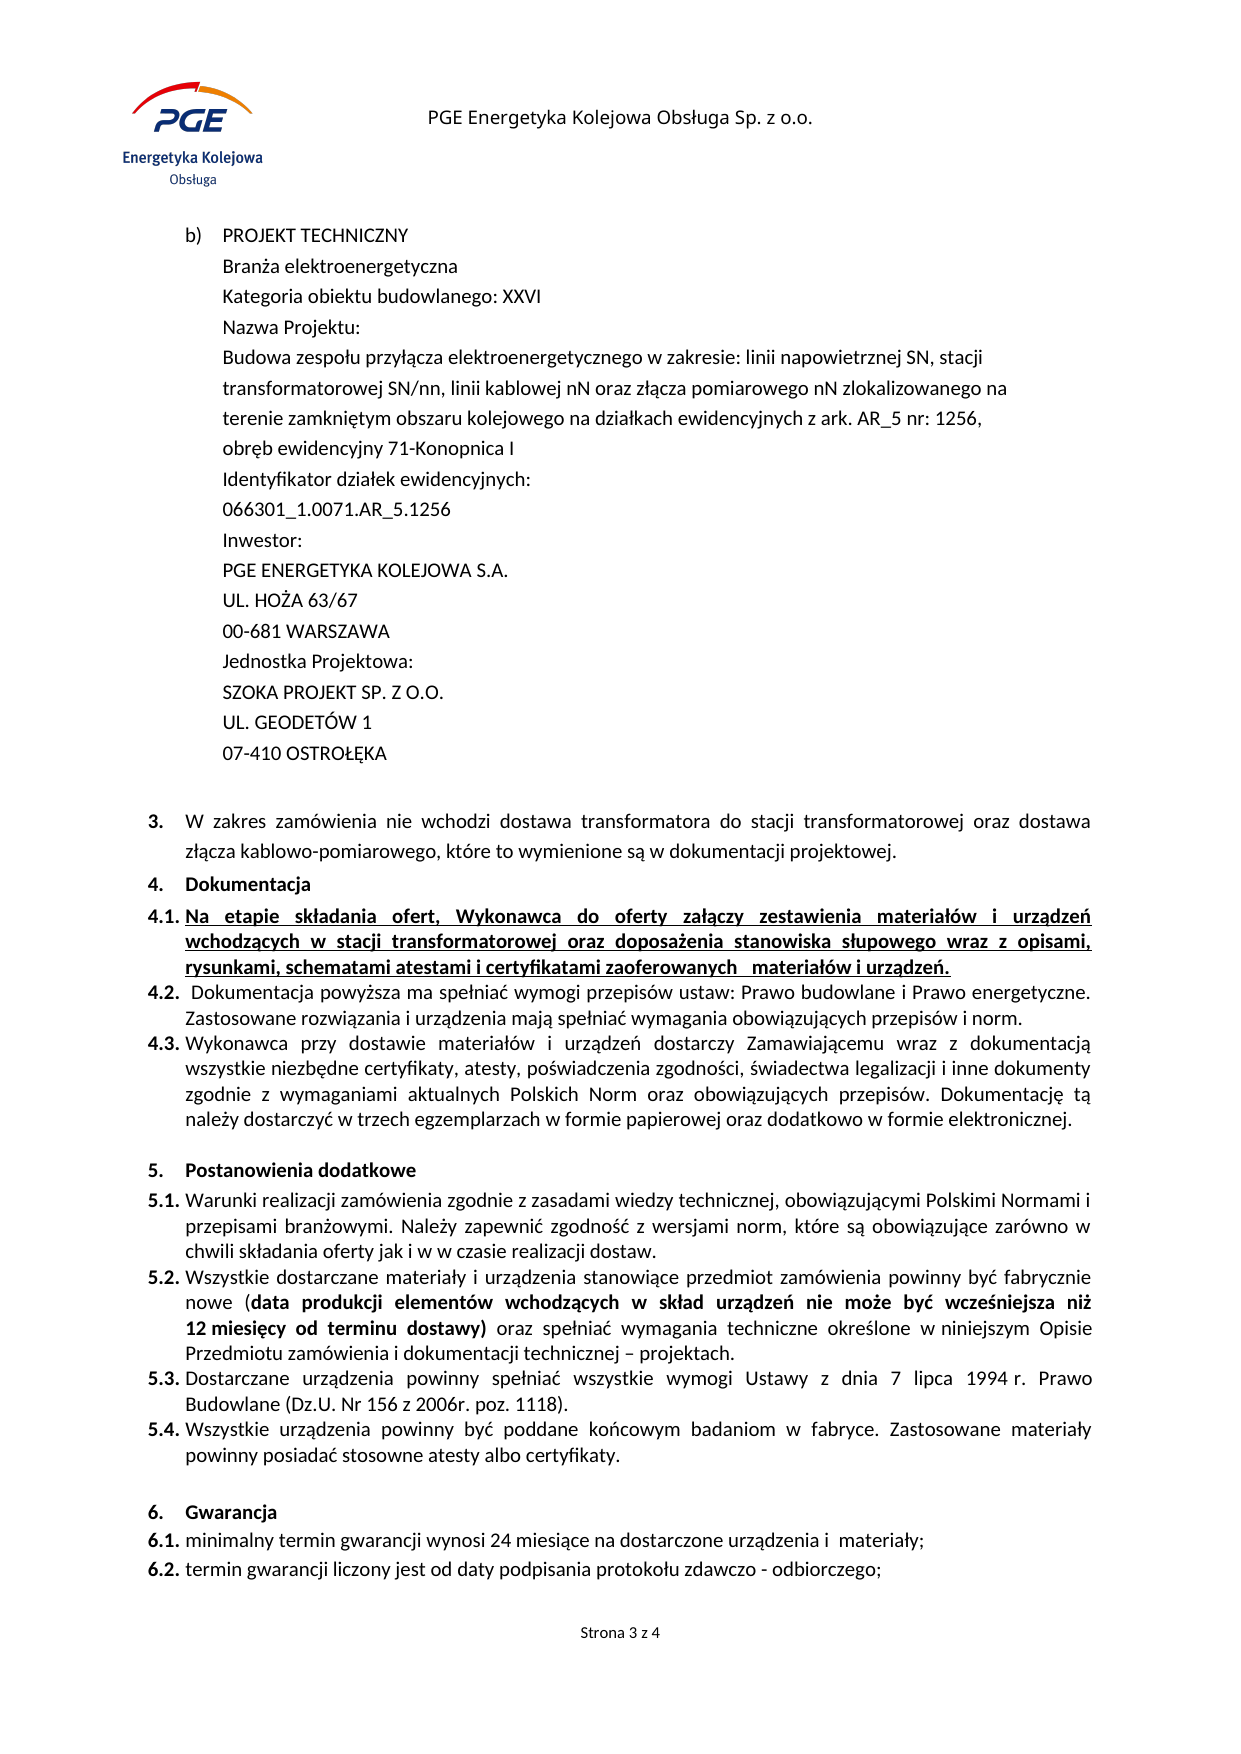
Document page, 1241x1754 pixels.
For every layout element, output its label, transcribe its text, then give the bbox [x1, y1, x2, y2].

list Gwarancja [148, 1499, 1093, 1525]
list Jednostka Projektowa: [222, 648, 1093, 674]
list Dostarczane urządzenia powinny spełniać wszystkie wymogi Ustawy z dnia 7 lipca 1994 r. Prawo Budowlane (Dz.U. Nr 156 z 2006r. poz. 1118). [148, 1366, 1093, 1416]
list Identyfikator działek ewidencyjnych: [222, 466, 1093, 491]
list Na etapie składania ofert, Wykonawca do oferty załączy zestawienia materiałów i urządzeń wchodzących w stacji transformatorowej oraz doposażenia stanowiska słupowego wraz z opisami, rysunkami, schematami atestami i certyfikatami zaoferowanych materiałów i urządzeń. [148, 903, 1093, 979]
list Branża elektroenergetyczna [222, 253, 1093, 278]
list Dokumentacja [148, 871, 1093, 896]
list Wszystkie urządzenia powinny być poddane końcowym badaniom w fabryce. Zastosowane materiały powinny posiadać stosowne atesty albo certyfikaty. [148, 1416, 1093, 1467]
list Warunki realizacji zamówienia zgodnie z zasadami wiedzy technicznej, obowiązującymi Polskimi Normami i przepisami branżowymi. Należy zapewnić zgodność z wersjami norm, które są obowiązujące zarówno w chwili składania oferty jak i w w czasie realizacji dostaw. [148, 1188, 1093, 1264]
list transformatorowej SN/nn, linii kablowej nN oraz złącza pomiarowego nN zlokalizowanego na [222, 375, 1093, 400]
list terenie zamkniętym obszaru kolejowego na działkach ewidencyjnych z ark. AR_5 nr: 1256, [222, 405, 1093, 431]
list 00-681 WARSZAWA [222, 618, 1093, 643]
list Dokumentacja powyższa ma spełniać wymogi przepisów ustaw: Prawo budowlane i Prawo energetyczne. Zastosowane rozwiązania i urządzenia mają spełniać wymagania obowiązujących przepisów i norm. [148, 979, 1093, 1030]
list PGE ENERGETYKA KOLEJOWA S.A. [222, 557, 1093, 583]
list Budowa zespołu przyłącza elektroenergetycznego w zakresie: linii napowietrznej SN, stacji [222, 344, 1093, 370]
list UL. GEODETÓW 1 [222, 709, 1093, 735]
list Nazwa Projektu: [222, 314, 1093, 339]
list SZOKA PROJEKT SP. Z O.O. [222, 679, 1093, 704]
picture [92, 59, 294, 216]
list Inwestor: [222, 527, 1093, 552]
list 07-410 OSTROŁĘKA [222, 740, 1093, 765]
list termin gwarancji liczony jest od daty podpisania protokołu zdawczo - odbiorczego; [148, 1556, 1093, 1581]
list W zakres zamówienia nie wchodzi dostawa transformatora do stacji transformatorowej oraz dostawa złącza kablowo-pomiarowego, które to wymienione są w dokumentacji projektowej. [148, 808, 1093, 864]
list UL. HOŻA 63/67 [222, 588, 1093, 613]
list Wszystkie dostarczane materiały i urządzenia stanowiące przedmiot zamówienia powinny być fabrycznie nowe (data produkcji elementów wchodzących w skład urządzeń nie może być wcześniejsza niż 12 miesięcy od terminu dostawy) oraz spełniać wymagania techniczne określone w niniejszym Opisie Przedmiotu zamówienia i dokumentacji technicznej – projektach. [148, 1264, 1093, 1366]
list 066301_1.0071.AR_5.1256 [222, 496, 1093, 522]
list minimalny termin gwarancji wynosi 24 miesiące na dostarczone urządzenia i materiały; [148, 1527, 1093, 1552]
list Kategoria obiektu budowlanego: XXVI [222, 283, 1093, 309]
list Postanowienia dodatkowe [148, 1157, 1093, 1183]
list Wykonawca przy dostawie materiałów i urządzeń dostarczy Zamawiającemu wraz z dokumentacją wszystkie niezbędne certyfikaty, atesty, poświadczenia zgodności, świadectwa legalizacji i inne dokumenty zgodnie z wymaganiami aktualnych Polskich Norm oraz obowiązujących przepisów. Dokumentację tą należy dostarczyć w trzech egzemplarzach w formie papierowej oraz dodatkowo w formie elektronicznej. [148, 1030, 1093, 1132]
list PROJEKT TECHNICZNY [185, 223, 1093, 248]
list obręb ewidencyjny 71-Konopnica I [222, 436, 1093, 461]
